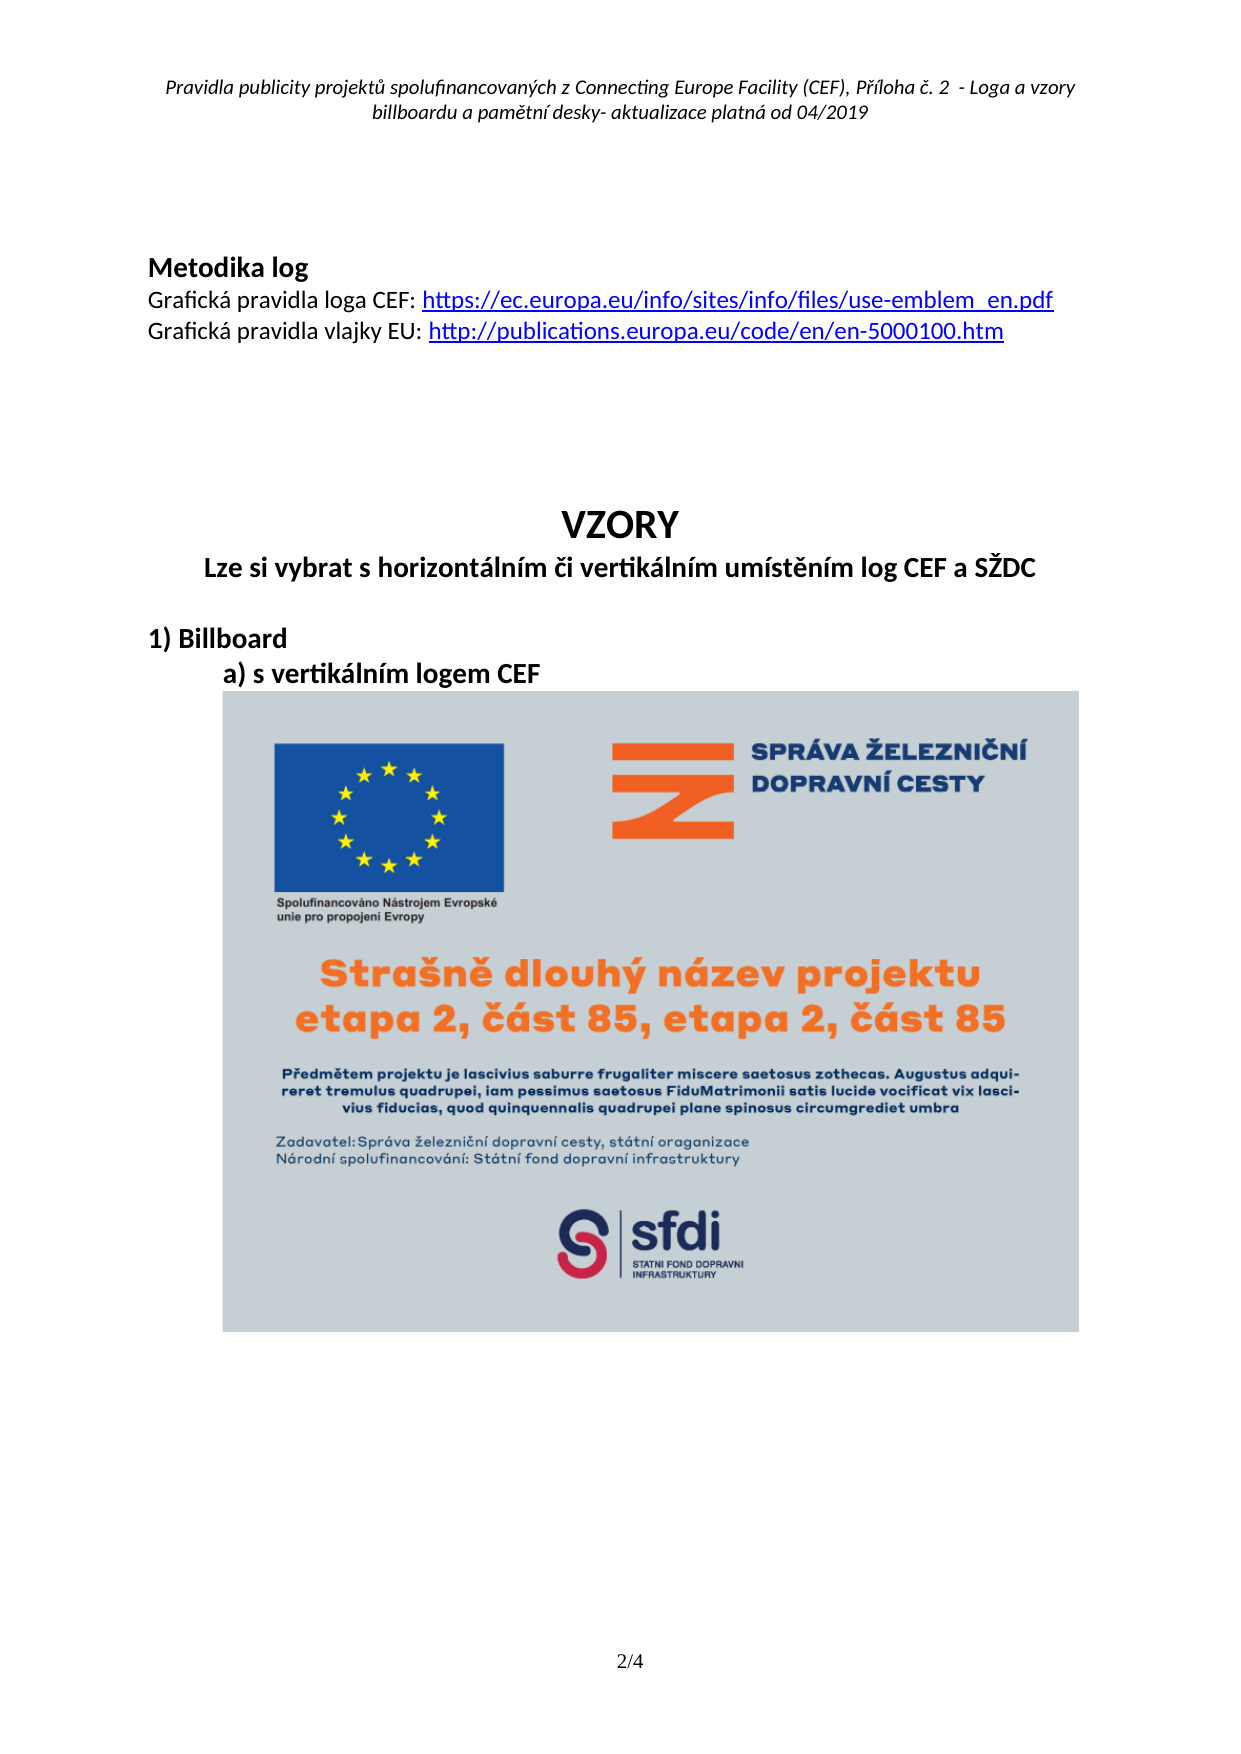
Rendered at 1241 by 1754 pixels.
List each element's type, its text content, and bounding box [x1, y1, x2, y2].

text Lze si vybrat s horizontálním či vertikálním umístěním log CEF a SŽDC [148, 549, 1092, 584]
text VZORY [148, 498, 1092, 549]
text Metodika log [148, 249, 1092, 284]
text Grafická pravidla loga CEF: https://ec.europa.eu/info/sites/info/files/use-emblem_en.pdf [148, 284, 1092, 315]
text Grafická pravidla vlajky EU: http://publications.europa.eu/code/en/en-5000100.htm [148, 315, 1092, 345]
text 1) Billboard [148, 620, 1092, 656]
text a) s vertikálním logem CEF [223, 656, 1092, 691]
